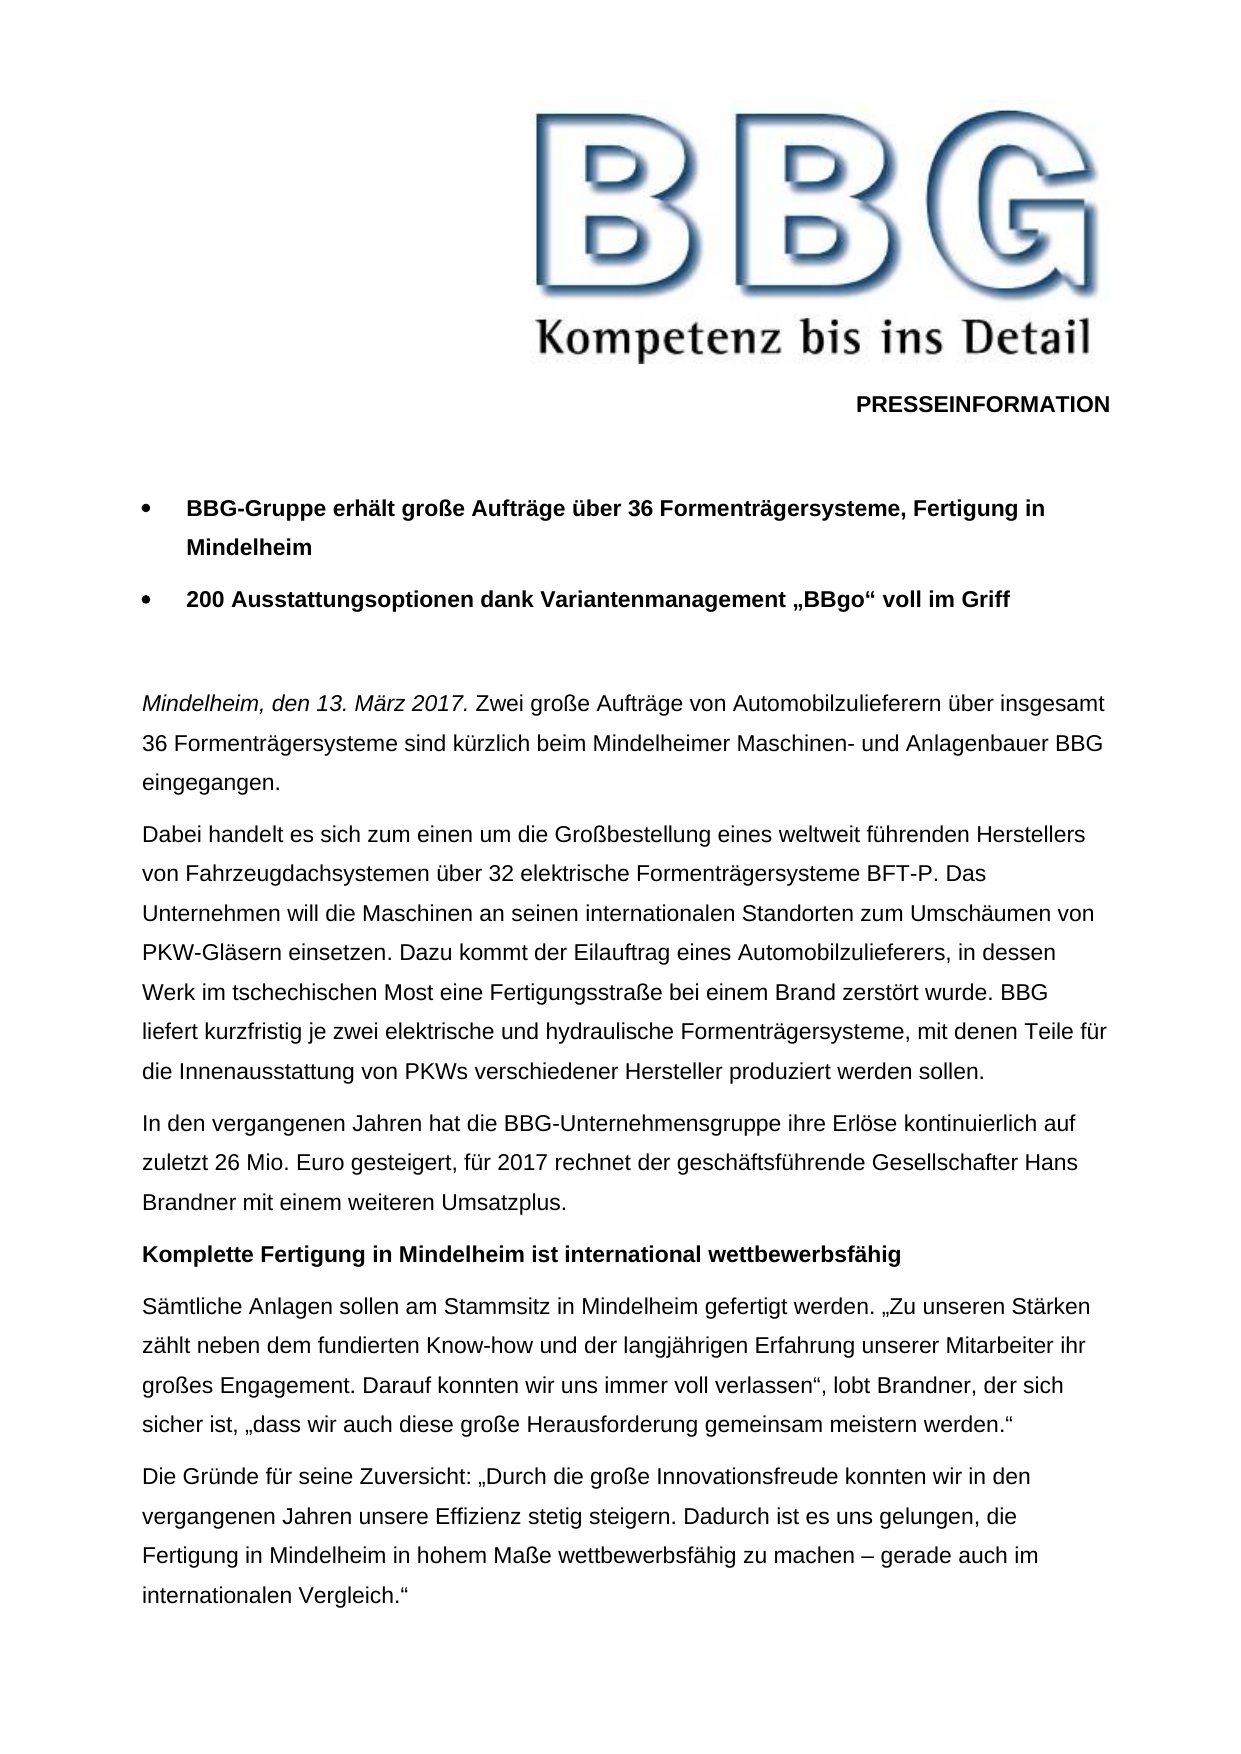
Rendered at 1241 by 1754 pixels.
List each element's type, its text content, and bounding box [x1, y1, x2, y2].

text In den vergangenen Jahren hat die BBG-Unternehmensgruppe ihre Erlöse kontinuierlich auf zuletzt 26 Mio. Euro gesteigert, für 2017 rechnet der geschäftsführende Gesellschafter Hans Brandner mit einem weiteren Umsatzplus. [142, 1110, 1110, 1215]
text Komplette Fertigung in Mindelheim ist international wettbewerbsfähig [142, 1241, 1110, 1267]
text Dabei handelt es sich zum einen um die Großbestellung eines weltweit führenden Herstellers von Fahrzeugdachsystemen über 32 elektrische Formenträgersysteme BFT-P. Das Unternehmen will die Maschinen an seinen internationalen Standorten zum Umschäumen von PKW-Gläsern einsetzen. Dazu kommt der Eilauftrag eines Automobilzulieferers, in dessen Werk im tschechischen Most eine Fertigungsstraße bei einem Brand zerstört wurde. BBG liefert kurzfristig je zwei elektrische und hydraulische Formenträgersysteme, mit denen Teile für die Innenausstattung von PKWs verschiedener Hersteller produziert werden sollen. [142, 821, 1110, 1084]
text Sämtliche Anlagen sollen am Stammsitz in Mindelheim gefertigt werden. „Zu unseren Stärken zählt neben dem fundierten Know-how und der langjährigen Erfahrung unserer Mitarbeiter ihr großes Engagement. Darauf konnten wir uns immer voll verlassen“, lobt Brandner, der sich sicher ist, „dass wir auch diese große Herausforderung gemeinsam meistern werden.“ [142, 1293, 1110, 1437]
list 200 Ausstattungsoptionen dank Variantenmanagement „BBgo“ voll im Griff [142, 586, 1110, 612]
text Presseinformation [142, 391, 1110, 417]
picture [518, 100, 1111, 364]
text Die Gründe für seine Zuversicht: „Durch die große Innovationsfreude konnten wir in den vergangenen Jahren unsere Effizienz stetig steigern. Dadurch ist es uns gelungen, die Fertigung in Mindelheim in hohem Maße wettbewerbsfähig zu machen – gerade auch im internationalen Vergleich.“ [142, 1463, 1110, 1608]
list BBG-Gruppe erhält große Aufträge über 36 Formenträgersysteme, Fertigung in Mindelheim [142, 494, 1110, 560]
text Mindelheim, den 13. März 2017. Zwei große Aufträge von Automobilzulieferern über insgesamt 36 Formenträgersysteme sind kürzlich beim Mindelheimer Maschinen- und Anlagenbauer BBG eingegangen. [142, 690, 1110, 795]
